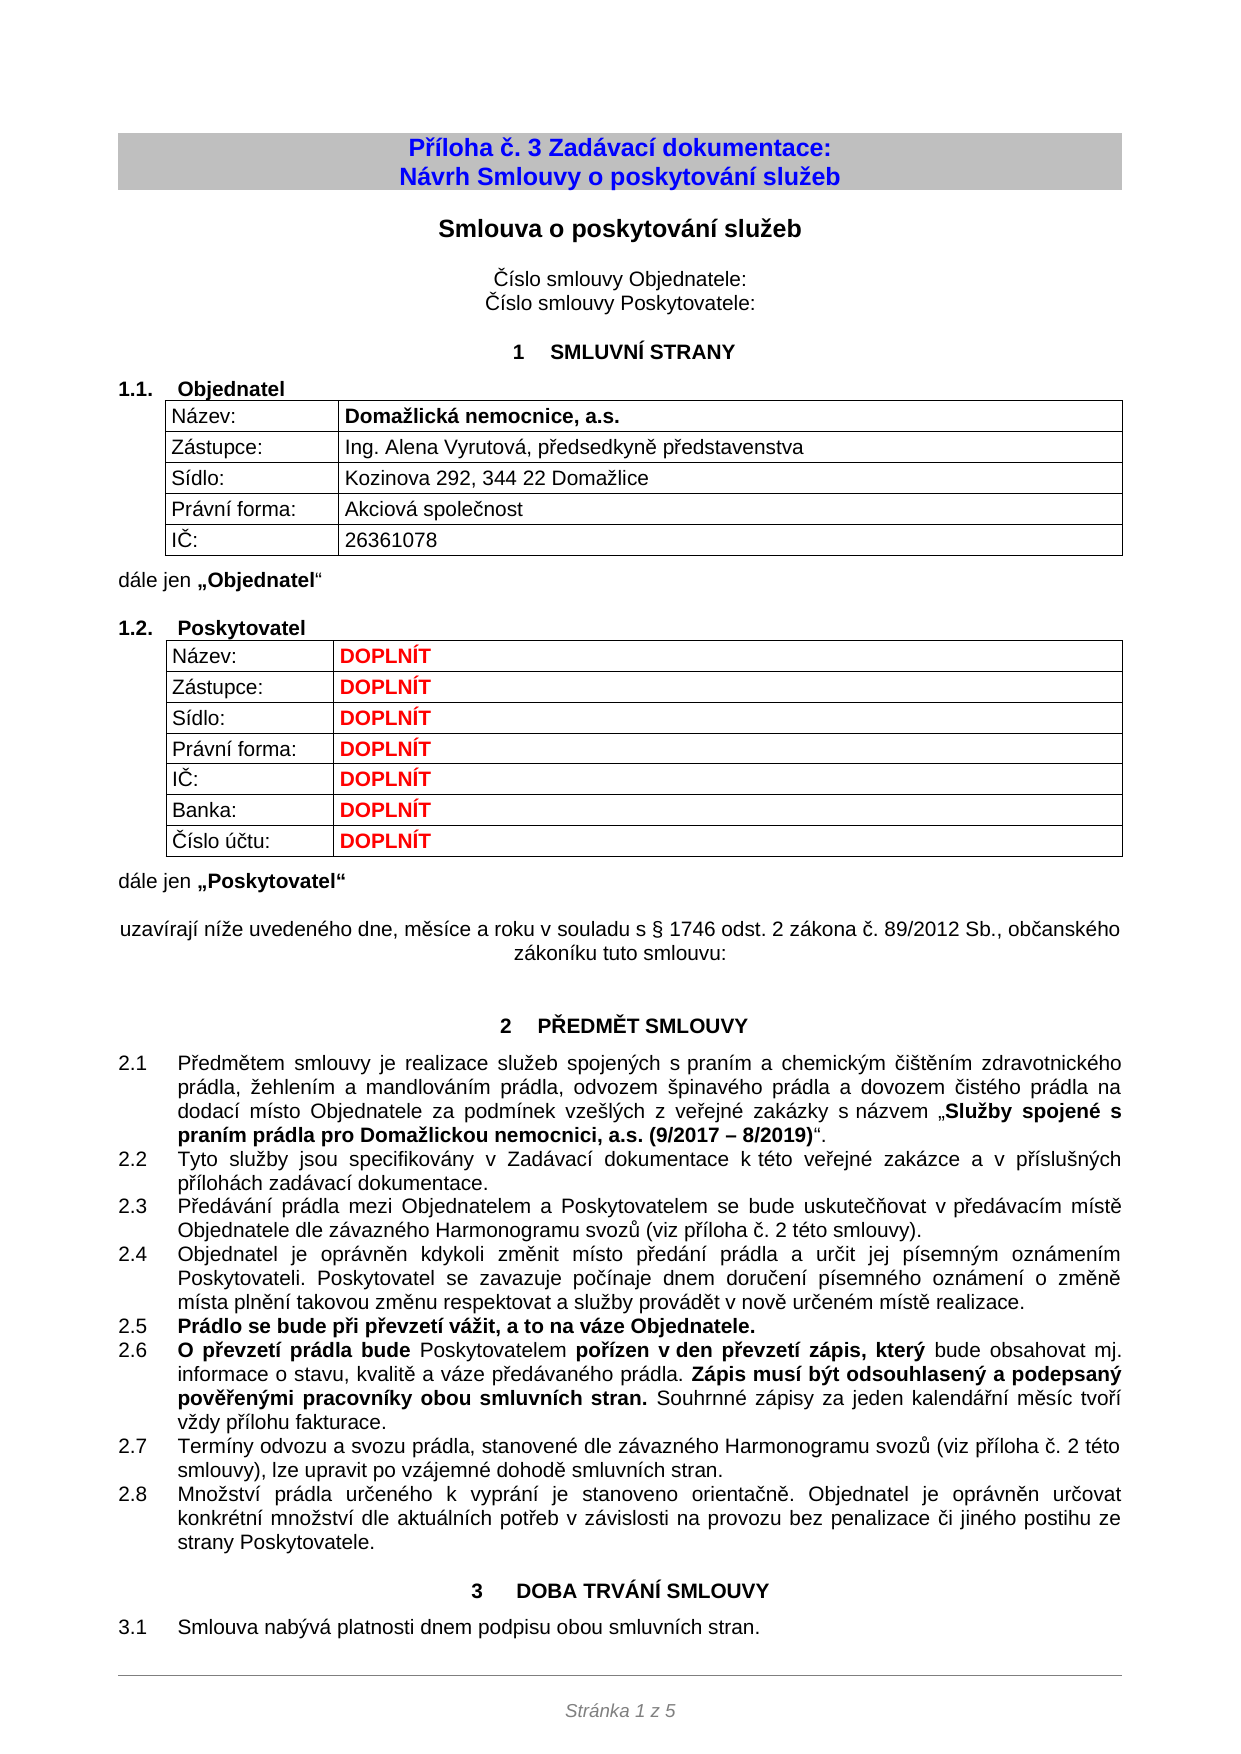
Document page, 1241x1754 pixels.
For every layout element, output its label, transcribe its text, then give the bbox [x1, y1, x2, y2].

text uzavírají níže uvedeného dne, měsíce a roku v souladu s § 1746 odst. 2 zákona č. 89/2012 Sb., občanského zákoníku tuto smlouvu: [118, 917, 1122, 965]
subtitle O převzetí prádla bude Poskytovatelem pořízen v den převzetí zápis, který bude obsahovat mj. informace o stavu, kvalitě a váze předávaného prádla. Zápis musí být odsouhlasený a podepsaný pověřenými pracovníky obou smluvních stran. Souhrnné zápisy za jeden kalendářní měsíc tvoří vždy přílohu fakturace. [118, 1338, 1122, 1434]
table_cell 26361078 [339, 525, 1122, 554]
table_cell Sídlo: [167, 703, 333, 732]
table_header Název: [167, 641, 333, 671]
table_header Název: [166, 401, 338, 431]
table_cell IČ: [167, 764, 333, 794]
table_cell DOPLNÍT [334, 734, 1122, 763]
subtitle Předávání prádla mezi Objednatelem a Poskytovatelem se bude uskutečňovat v předávacím místě Objednatele dle závazného Harmonogramu svozů (viz příloha č. 2 této smlouvy). [118, 1194, 1122, 1242]
text dále jen „Objednatel“ [118, 568, 1122, 592]
subtitle PŘEDMĚT SMLOUVY [126, 1014, 1122, 1038]
table_cell Zástupce: [167, 672, 333, 702]
table_cell DOPLNÍT [334, 764, 1122, 794]
table_cell Akciová společnost [339, 494, 1122, 524]
table_cell DOPLNÍT [334, 795, 1122, 825]
text Číslo smlouvy Objednatele: [118, 267, 1122, 291]
subtitle Smlouva nabývá platnosti dnem podpisu obou smluvních stran. [118, 1615, 1122, 1639]
table_cell Banka: [167, 795, 333, 825]
table_header Domažlická nemocnice, a.s. [339, 401, 1122, 431]
subtitle Předmětem smlouvy je realizace služeb spojených s praním a chemickým čištěním zdravotnického prádla, žehlením a mandlováním prádla, odvozem špinavého prádla a dovozem čistého prádla na dodací místo Objednatele za podmínek vzešlých z veřejné zakázky s názvem „Služby spojené s praním prádla pro Domažlickou nemocnici, a.s. (9/2017 – 8/2019)“. [118, 1051, 1122, 1146]
subtitle SMLUVNÍ STRANY [126, 340, 1122, 364]
table_cell Ing. Alena Vyrutová, předsedkyně představenstva [339, 432, 1122, 462]
subtitle Množství prádla určeného k vyprání je stanoveno orientačně. Objednatel je oprávněn určovat konkrétní množství dle aktuálních potřeb v závislosti na provozu bez penalizace či jiného postihu ze strany Poskytovatele. [118, 1482, 1122, 1554]
subtitle Objednatel [118, 376, 1122, 400]
subtitle DOBA TRVÁNÍ SMLOUVY [118, 1579, 1122, 1603]
text Číslo smlouvy Poskytovatele: [118, 291, 1122, 315]
table_cell Zástupce: [166, 432, 338, 462]
table_header DOPLNÍT [334, 641, 1122, 671]
list Příloha č. 3 Zadávací dokumentace: [118, 133, 1122, 162]
subtitle Termíny odvozu a svozu prádla, stanovené dle závazného Harmonogramu svozů (viz příloha č. 2 této smlouvy), lze upravit po vzájemné dohodě smluvních stran. [118, 1434, 1122, 1482]
table_cell Právní forma: [167, 734, 333, 763]
list Návrh Smlouvy o poskytování služeb [118, 162, 1122, 190]
subtitle Poskytovatel [118, 616, 1122, 640]
subtitle Objednatel je oprávněn kdykoli změnit místo předání prádla a určit jej písemným oznámením Poskytovateli. Poskytovatel se zavazuje počínaje dnem doručení písemného oznámení o změně místa plnění takovou změnu respektovat a služby provádět v nově určeném místě realizace. [118, 1242, 1122, 1314]
table_cell DOPLNÍT [334, 672, 1122, 702]
subtitle Prádlo se bude při převzetí vážit, a to na váze Objednatele. [118, 1314, 1122, 1338]
subtitle Tyto služby jsou specifikovány v Zadávací dokumentace k této veřejné zakázce a v příslušných přílohách zadávací dokumentace. [118, 1146, 1122, 1194]
table_cell Číslo účtu: [167, 826, 333, 856]
table_cell DOPLNÍT [334, 703, 1122, 732]
text dále jen „Poskytovatel“ [118, 869, 1122, 893]
text Smlouva o poskytování služeb [118, 214, 1122, 243]
table_cell Právní forma: [166, 494, 338, 524]
table_cell IČ: [166, 525, 338, 554]
table_cell Kozinova 292, 344 22 Domažlice [339, 463, 1122, 493]
table_cell Sídlo: [166, 463, 338, 493]
table_cell DOPLNÍT [334, 826, 1122, 856]
